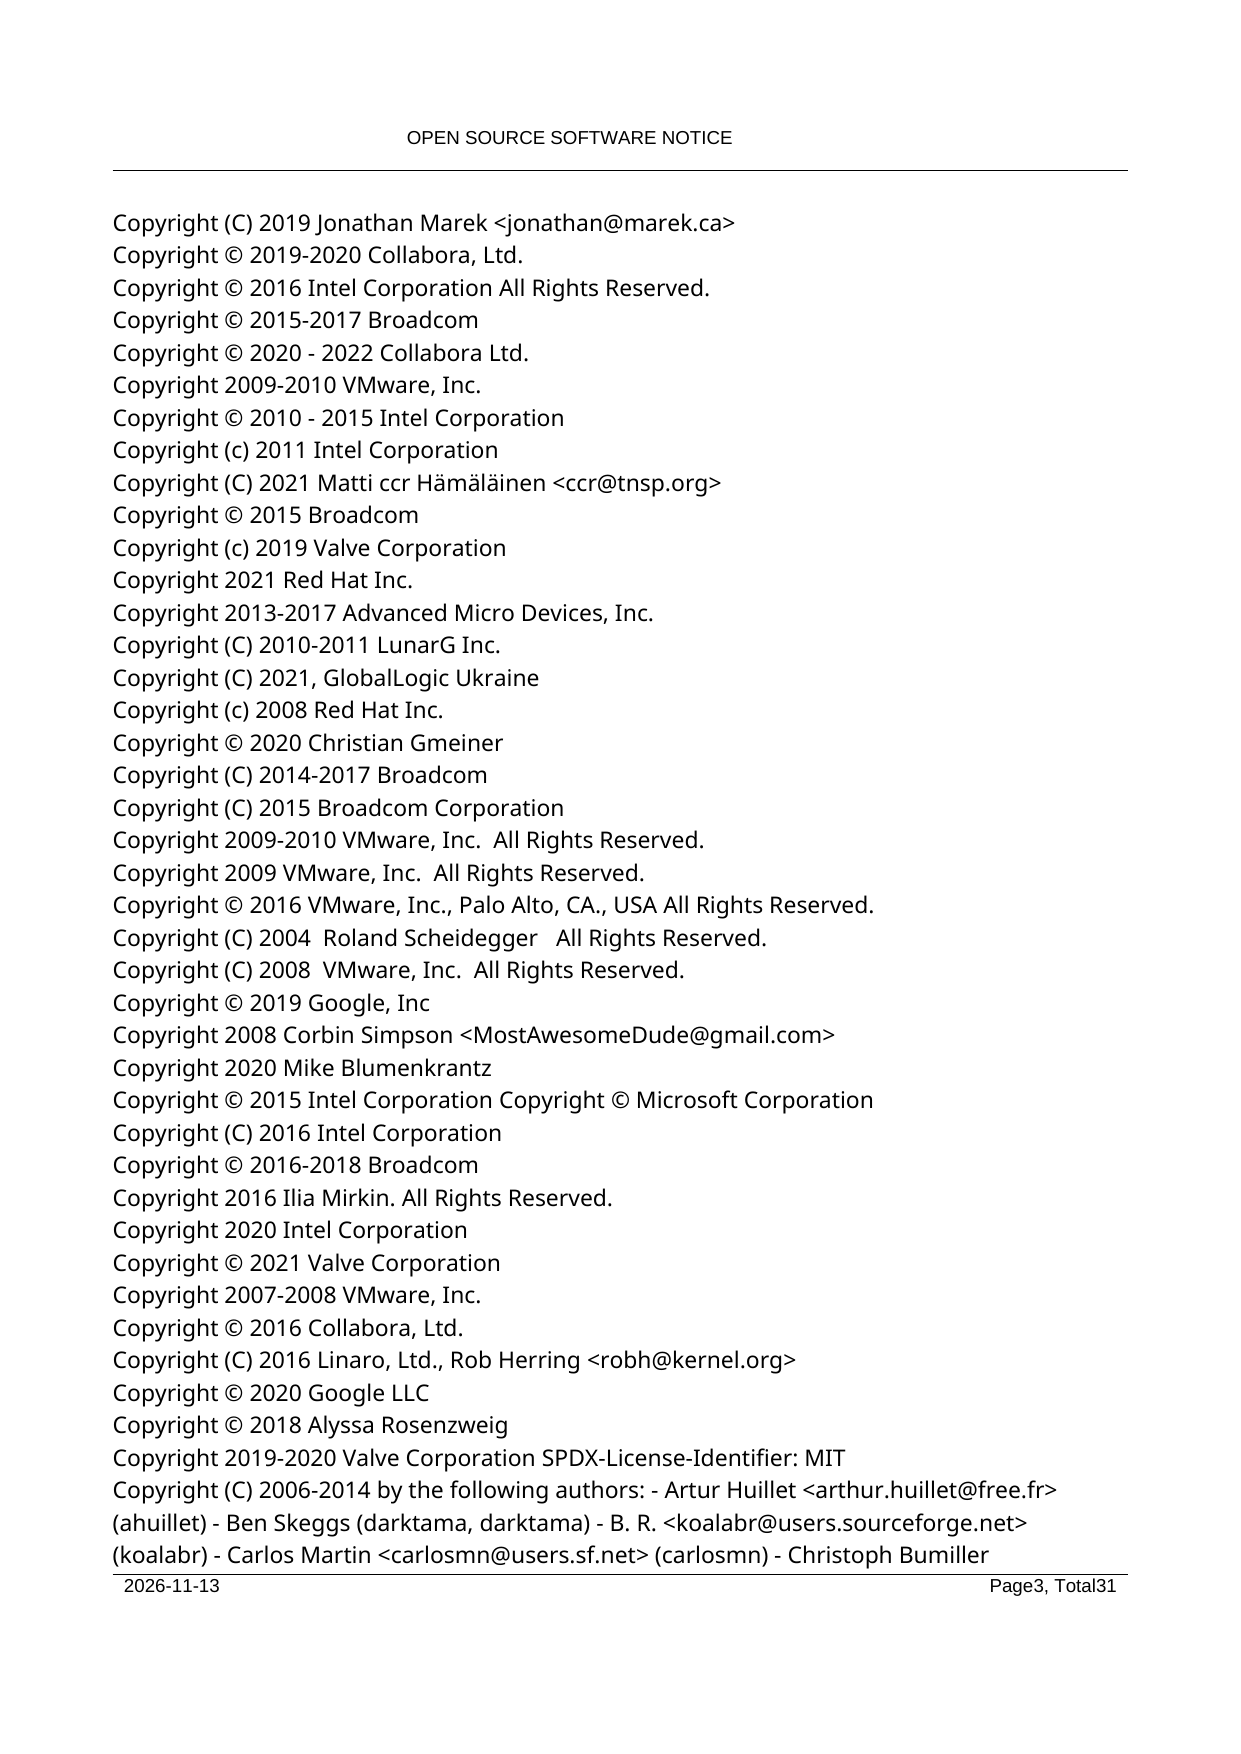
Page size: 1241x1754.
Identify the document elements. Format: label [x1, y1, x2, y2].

text [112, 206, 1128, 1571]
